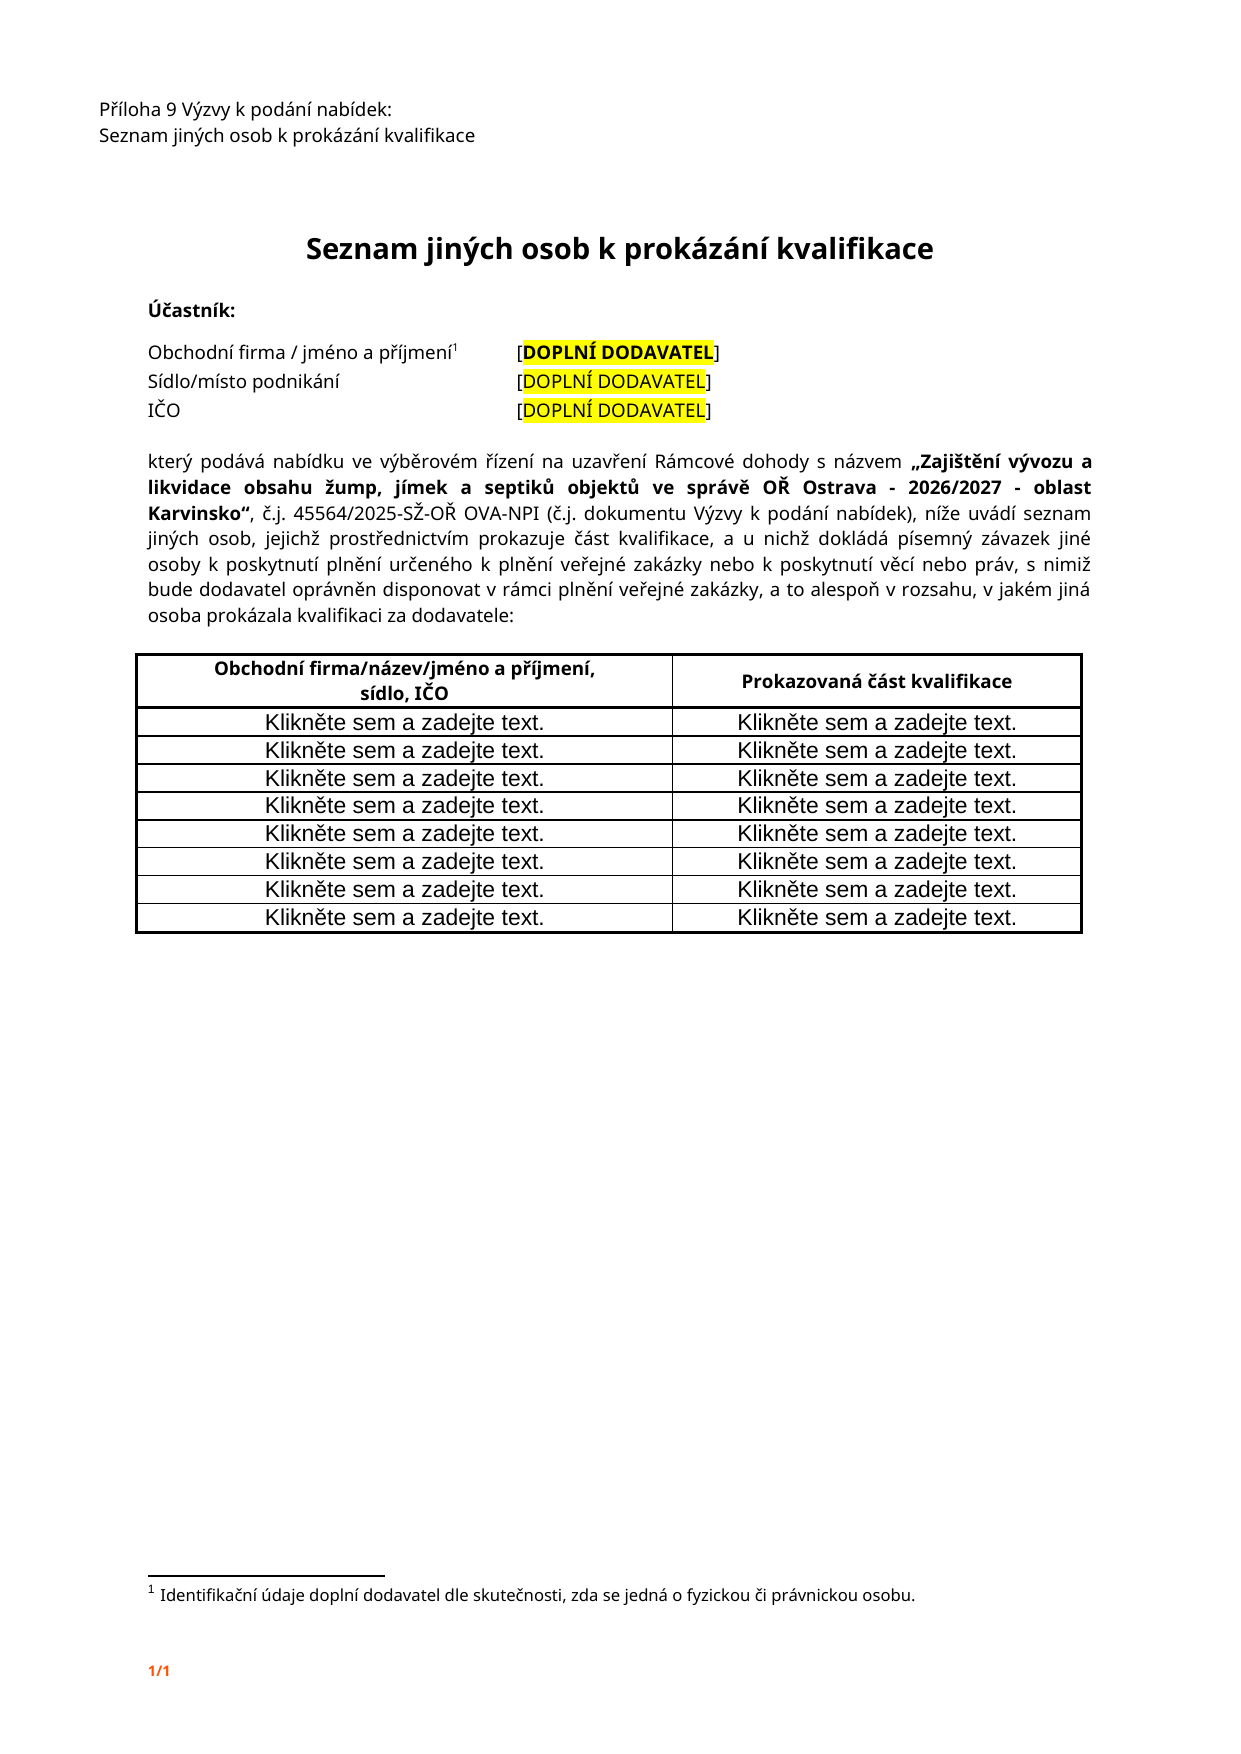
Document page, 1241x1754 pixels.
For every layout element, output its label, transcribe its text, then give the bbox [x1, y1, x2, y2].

text Sídlo/místo podnikání [DOPLNÍ DODAVATEL] [148, 365, 1093, 394]
table_header Obchodní firma/název/jméno a příjmení, sídlo, IČO [138, 656, 672, 706]
text IČO [148, 394, 1093, 423]
title Seznam jiných osob k prokázání kvalifikace [148, 228, 1093, 268]
text Účastník: [148, 293, 1093, 324]
text který podává nabídku ve výběrovém řízení na uzavření Rámcové dohody s názvem „Zajištění vývozu a likvidace obsahu žump, jímek a septiků objektů ve správě OŘ Ostrava - 2026/2027 - oblast Karvinsko“, č.j. 45564/2025-SŽ-OŘ OVA-NPI (č.j. dokumentu Výzvy k podání nabídek), níže uvádí seznam jiných osob, jejichž prostřednictvím prokazuje část kvalifikace, a u nichž dokládá písemný závazek jiné osoby k poskytnutí plnění určeného k plnění veřejné zakázky nebo k poskytnutí věcí nebo práv, s nimiž bude dodavatel oprávněn disponovat v rámci plnění veřejné zakázky, a to alespoň v rozsahu, v jakém jiná osoba prokázala kvalifikaci za dodavatele: [148, 449, 1093, 627]
text Obchodní firma / jméno a příjmení [148, 336, 1093, 365]
table_header Prokazovaná část kvalifikace [673, 656, 1080, 706]
